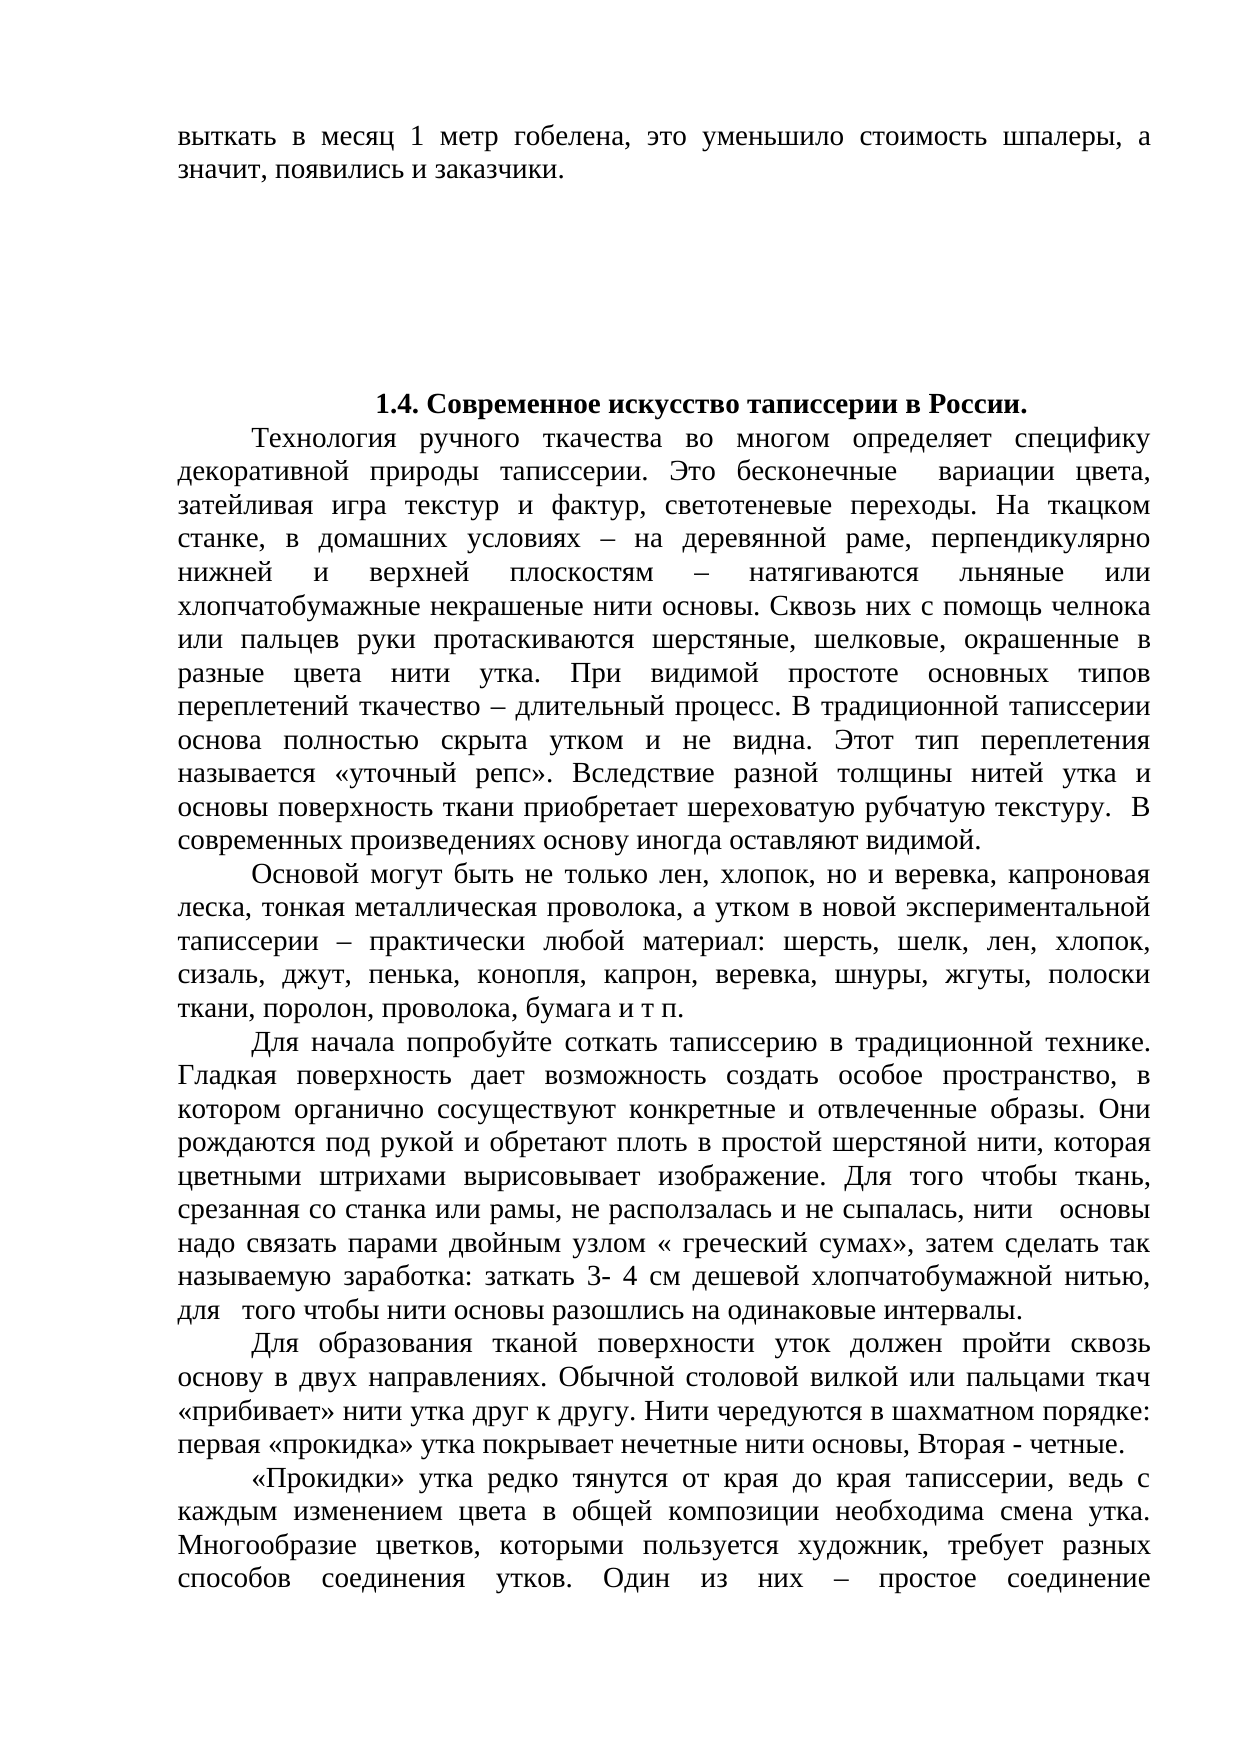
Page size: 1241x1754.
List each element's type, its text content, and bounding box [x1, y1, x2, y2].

text Для образования тканой поверхности уток должен пройти сквозь основу в двух направлениях. Обычной столовой вилкой или пальцами ткач «прибивает» нити утка друг к другу. Нити чередуются в шахматном порядке: первая «прокидка» утка покрывает нечетные нити основы, Вторая - четные. [177, 1326, 1152, 1460]
text Для начала попробуйте соткать таписсерию в традиционной технике. Гладкая поверхность дает возможность создать особое пространство, в котором органично сосуществуют конкретные и отвлеченные образы. Они рождаются под рукой и обретают плоть в простой шерстяной нити, которая цветными штрихами вырисовывает изображение. Для того чтобы ткань, срезанная со станка или рамы, не расползалась и не сыпалась, нити основы надо связать парами двойным узлом « греческий сумах», затем сделать так называемую заработка: заткать 3- 4 см дешевой хлопчатобумажной нитью, для того чтобы нити основы разошлись на одинаковые интервалы. [177, 1024, 1152, 1326]
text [177, 1460, 1152, 1594]
text Основой могут быть не только лен, хлопок, но и веревка, капроновая леска, тонкая металлическая проволока, а утком в новой экспериментальной таписсерии – практически любой материал: шерсть, шелк, лен, хлопок, сизаль, джут, пенька, конопля, капрон, веревка, шнуры, жгуты, полоски ткани, поролон, проволока, бумага и т п. [177, 856, 1152, 1024]
text Технология ручного ткачества во многом определяет специфику декоративной природы таписсерии. Это бесконечные вариации цвета, затейливая игра текстур и фактур, светотеневые переходы. На ткацком станке, в домашних условиях – на деревянной раме, перпендикулярно нижней и верхней плоскостям – натягиваются льняные или хлопчатобумажные некрашеные нити основы. Сквозь них с помощь челнока или пальцев руки протаскиваются шерстяные, шелковые, окрашенные в разные цвета нити утка. При видимой простоте основных типов переплетений ткачество – длительный процесс. В традиционной таписсерии основа полностью скрыта утком и не видна. Этот тип переплетения называется «уточный репс». Вследствие разной толщины нитей утка и основы поверхность ткани приобретает шереховатую рубчатую текстуру. В современных произведениях основу иногда оставляют видимой. [177, 420, 1152, 856]
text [177, 118, 1152, 185]
text 1.4. Современное искусство таписсерии в России. [177, 386, 1152, 420]
